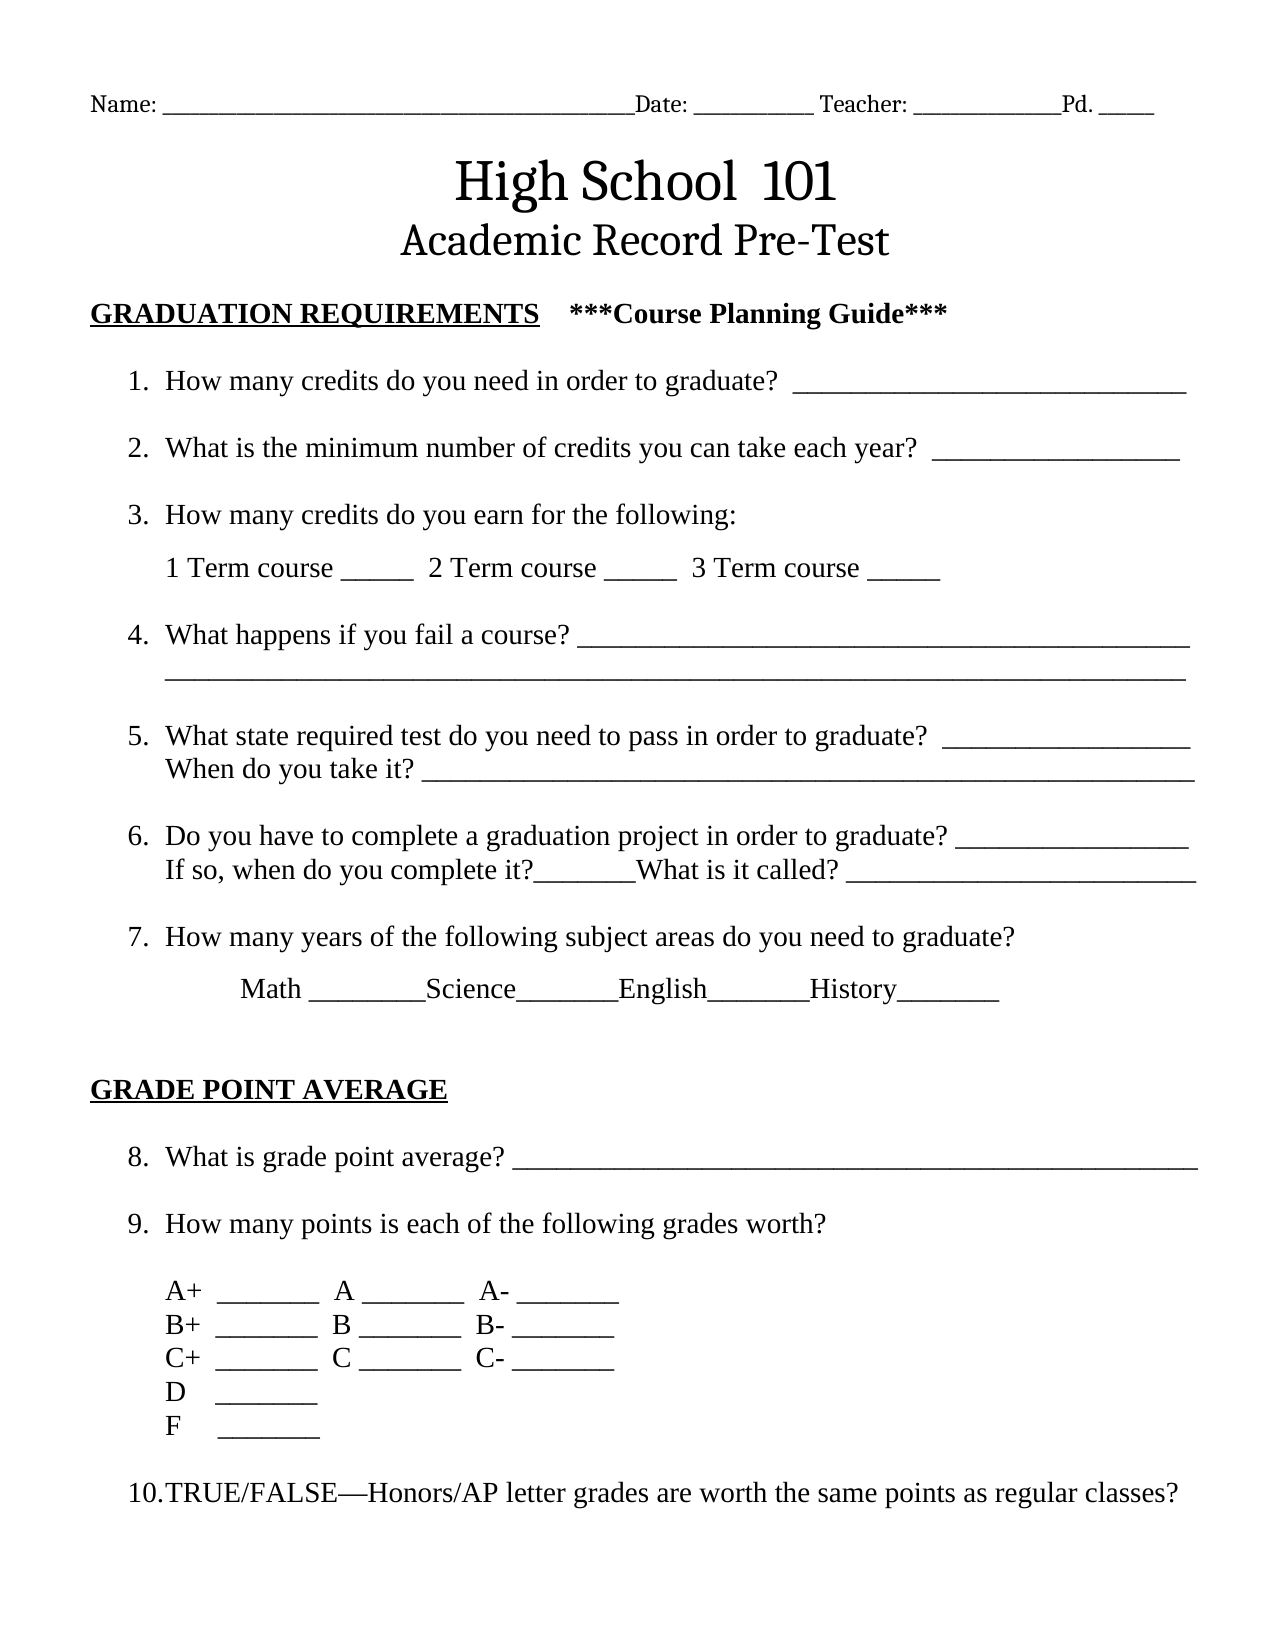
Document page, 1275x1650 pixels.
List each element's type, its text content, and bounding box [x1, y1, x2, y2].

text C+ _______ C _______ C- _______ [165, 1341, 1200, 1374]
list What state required test do you need to pass in order to graduate? _________________ [127, 718, 1200, 751]
list How many credits do you need in order to graduate? ___________________________ [127, 363, 1200, 397]
text GRADUATION REQUIREMENTS ***Course Planning Guide*** [90, 296, 1200, 329]
text Name: ___________________________________________________Date: _____________ Teacher: ________________Pd. ______ [90, 90, 1200, 119]
list How many years of the following subject areas do you need to graduate? [127, 919, 1200, 952]
list What is grade point average? _______________________________________________ [127, 1139, 1200, 1173]
text D _______ [165, 1374, 1200, 1408]
list What happens if you fail a course? __________________________________________ [127, 617, 1200, 651]
text F _______ [165, 1408, 1200, 1441]
text A+ _______ A _______ A- _______ [165, 1273, 1200, 1307]
text B+ _______ B _______ B- _______ [165, 1307, 1200, 1341]
text GRADE POINT AVERAGE [90, 1072, 1200, 1106]
text High School 101 [90, 147, 1200, 214]
text 1 Term course _____ 2 Term course _____ 3 Term course _____ [90, 550, 1200, 583]
list Math ________Science_______English_______History_______ [240, 972, 1200, 1005]
text Academic Record Pre-Test [90, 214, 1200, 267]
list TRUE/FALSE—Honors/AP letter grades are worth the same points as regular classes? [127, 1475, 1200, 1508]
list Do you have to complete a graduation project in order to graduate? ________________ [127, 818, 1200, 852]
list If so, when do you complete it?_______What is it called? ________________________ [165, 852, 1200, 885]
text When do you take it? _____________________________________________________ [165, 751, 1200, 785]
list What is the minimum number of credits you can take each year? _________________ [127, 430, 1200, 464]
list ______________________________________________________________________ [165, 651, 1200, 684]
list How many credits do you earn for the following: [127, 497, 1200, 531]
list How many points is each of the following grades worth? [127, 1206, 1200, 1240]
